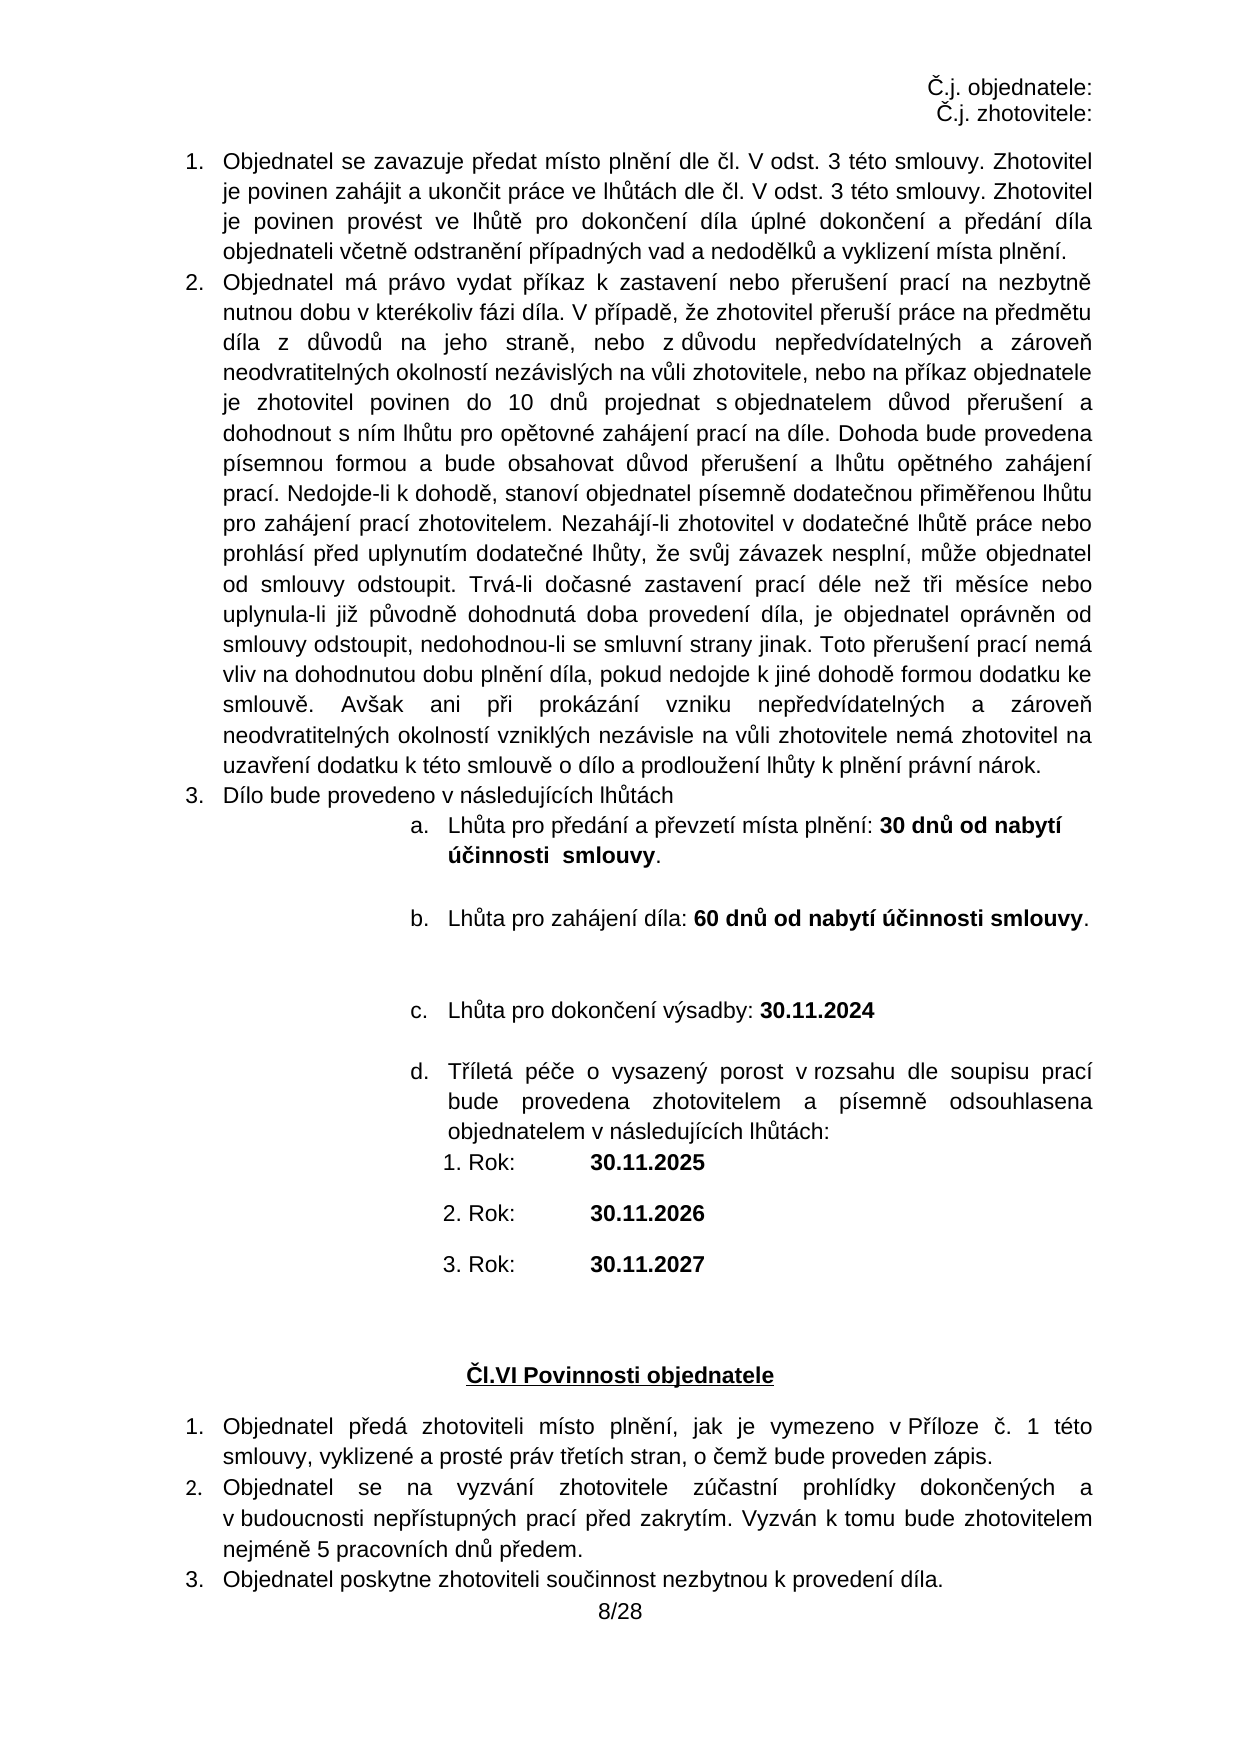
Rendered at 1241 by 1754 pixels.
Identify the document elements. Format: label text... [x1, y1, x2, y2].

list Dílo bude provedeno v následujících lhůtách [185, 782, 1093, 808]
list Objednatel má právo vydat příkaz k zastavení nebo přerušení prací na nezbytně nutnou dobu v kterékoliv fázi díla. V případě, že zhotovitel přeruší práce na předmětu díla z důvodů na jeho straně, nebo z důvodu nepředvídatelných a zároveň neodvratitelných okolností nezávislých na vůli zhotovitele, nebo na příkaz objednatele je zhotovitel povinen do 10 dnů projednat s objednatelem důvod přerušení a dohodnout s ním lhůtu pro opětovné zahájení prací na díle. Dohoda bude provedena písemnou formou a bude obsahovat důvod přerušení a lhůtu opětného zahájení prací. Nedojde-li k dohodě, stanoví objednatel písemně dodatečnou přiměřenou lhůtu pro zahájení prací zhotovitelem. Nezahájí-li zhotovitel v dodatečné lhůtě práce nebo prohlásí před uplynutím dodatečné lhůty, že svůj závazek nesplní, může objednatel od smlouvy odstoupit. Trvá-li dočasné zastavení prací déle než tři měsíce nebo uplynula-li již původně dohodnutá doba provedení díla, je objednatel oprávněn od smlouvy odstoupit, nedohodnou-li se smluvní strany jinak. Toto přerušení prací nemá vliv na dohodnutou dobu plnění díla, pokud nedojde k jiné dohodě formou dodatku ke smlouvě. Avšak ani při prokázání vzniku nepředvídatelných a zároveň neodvratitelných okolností vzniklých nezávisle na vůli zhotovitele nemá zhotovitel na uzavření dodatku k této smlouvě o dílo a prodloužení lhůty k plnění právní nárok. [185, 268, 1093, 778]
text 2. Rok: 30.11.2026 [372, 1199, 1093, 1226]
list Lhůta pro dokončení výsadby: 30.11.2024 [410, 997, 1093, 1024]
text 1. Rok: 30.11.2025 [372, 1148, 1093, 1175]
list Objednatel poskytne zhotoviteli součinnost nezbytnou k provedení díla. [185, 1566, 1093, 1592]
text Čl.VI Povinnosti objednatele [148, 1362, 1093, 1388]
list Tříletá péče o vysazený porost v rozsahu dle soupisu prací bude provedena zhotovitelem a písemně odsouhlasena objednatelem v následujících lhůtách: [410, 1058, 1093, 1144]
list Objednatel předá zhotoviteli místo plnění, jak je vymezeno v Příloze č. 1 této smlouvy, vyklizené a prosté práv třetích stran, o čemž bude proveden zápis. [185, 1413, 1093, 1469]
text 3. Rok: 30.11.2027 [372, 1251, 1093, 1277]
list Objednatel se zavazuje předat místo plnění dle čl. V odst. 3 této smlouvy. Zhotovitel je povinen zahájit a ukončit práce ve lhůtách dle čl. V odst. 3 této smlouvy. Zhotovitel je povinen provést ve lhůtě pro dokončení díla úplné dokončení a předání díla objednateli včetně odstranění případných vad a nedodělků a vyklizení místa plnění. [185, 148, 1093, 264]
list Objednatel se na vyzvání zhotovitele zúčastní prohlídky dokončených a v budoucnosti nepřístupných prací před zakrytím. Vyzván k tomu bude zhotovitelem nejméně 5 pracovních dnů předem. [185, 1473, 1093, 1562]
list Lhůta pro zahájení díla: 60 dnů od nabytí účinnosti smlouvy. [410, 904, 1093, 963]
list Lhůta pro předání a převzetí místa plnění: 30 dnů od nabytí účinnosti smlouvy. [410, 812, 1093, 869]
